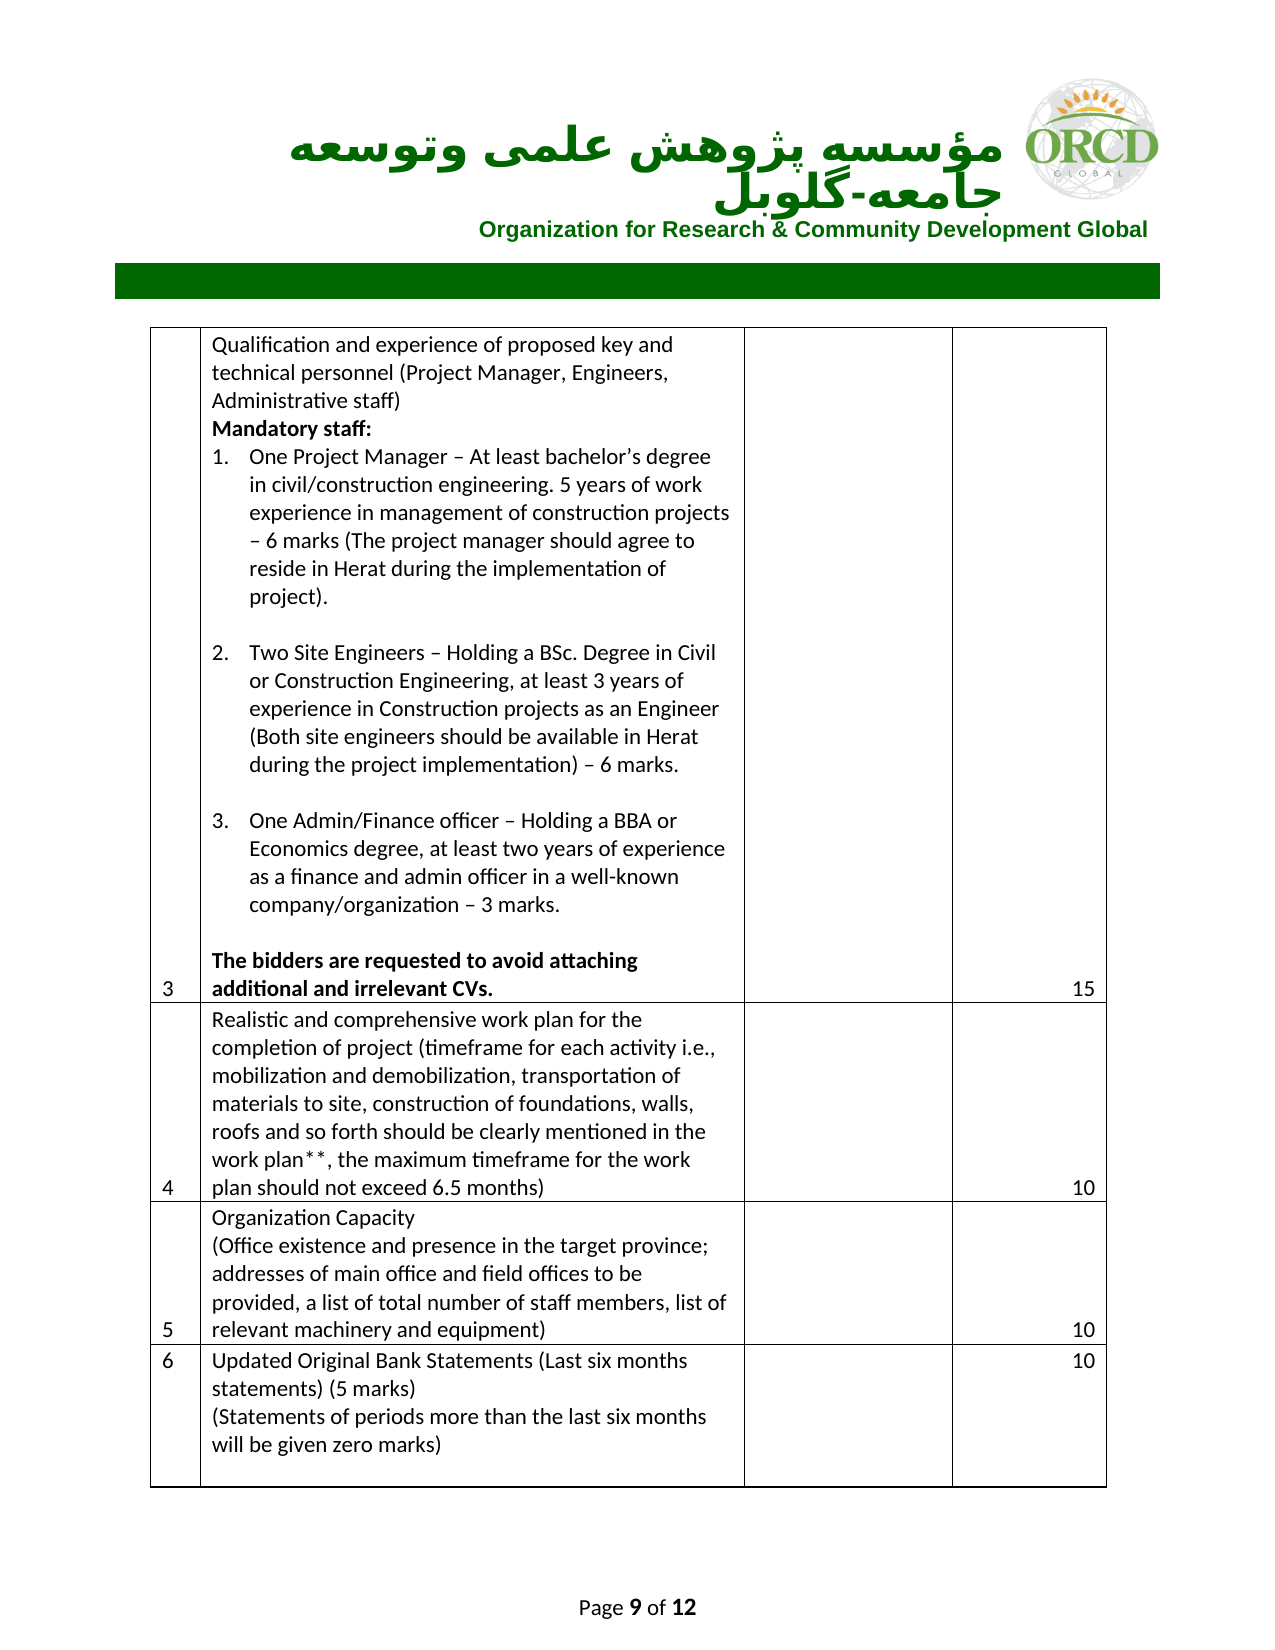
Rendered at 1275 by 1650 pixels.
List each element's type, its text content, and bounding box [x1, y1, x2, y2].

table_cell [745, 1003, 952, 1201]
table_cell 6 [151, 1345, 200, 1486]
table_cell 10 [953, 1202, 1106, 1344]
table_cell 4 [151, 1003, 200, 1201]
table_cell Realistic and comprehensive work plan for the completion of project (timeframe for each activity i.e., mobilization and demobilization, transportation of materials to site, construction of foundations, walls, roofs and so forth should be clearly mentioned in the work plan**, the maximum timeframe for the work plan should not exceed 6.5 months) [201, 1003, 744, 1201]
picture [1023, 75, 1160, 202]
table_cell 10 [953, 1345, 1106, 1486]
table_cell 5 [151, 1202, 200, 1344]
table_cell 15 [953, 328, 1106, 1002]
table_cell [745, 1202, 952, 1344]
table_cell [745, 328, 952, 1002]
table_cell Qualification and experience of proposed key and technical personnel (Project Manager, Engineers, Administrative staff) Mandatory staff: One Project Manager – At least bachelor’s degree in civil/construction engineering. 5 years of work experience in management of construction projects – 6 marks (The project manager should agree to reside in Herat during the implementation of project). Two Site Engineers – Holding a BSc. Degree in Civil or Construction Engineering, at least 3 years of experience in Construction projects as an Engineer (Both site engineers should be available in Herat during the project implementation) – 6 marks. One Admin/Finance officer – Holding a BBA or Economics degree, at least two years of experience as a finance and admin officer in a well-known company/organization – 3 marks. The bidders are requested to avoid attaching additional and irrelevant CVs. [201, 328, 744, 1002]
table_cell 10 [953, 1003, 1106, 1201]
table_cell 3 [151, 328, 200, 1002]
table_cell Organization Capacity (Office existence and presence in the target province; addresses of main office and field offices to be provided, a list of total number of staff members, list of relevant machinery and equipment) [201, 1202, 744, 1344]
table_cell [745, 1345, 952, 1486]
